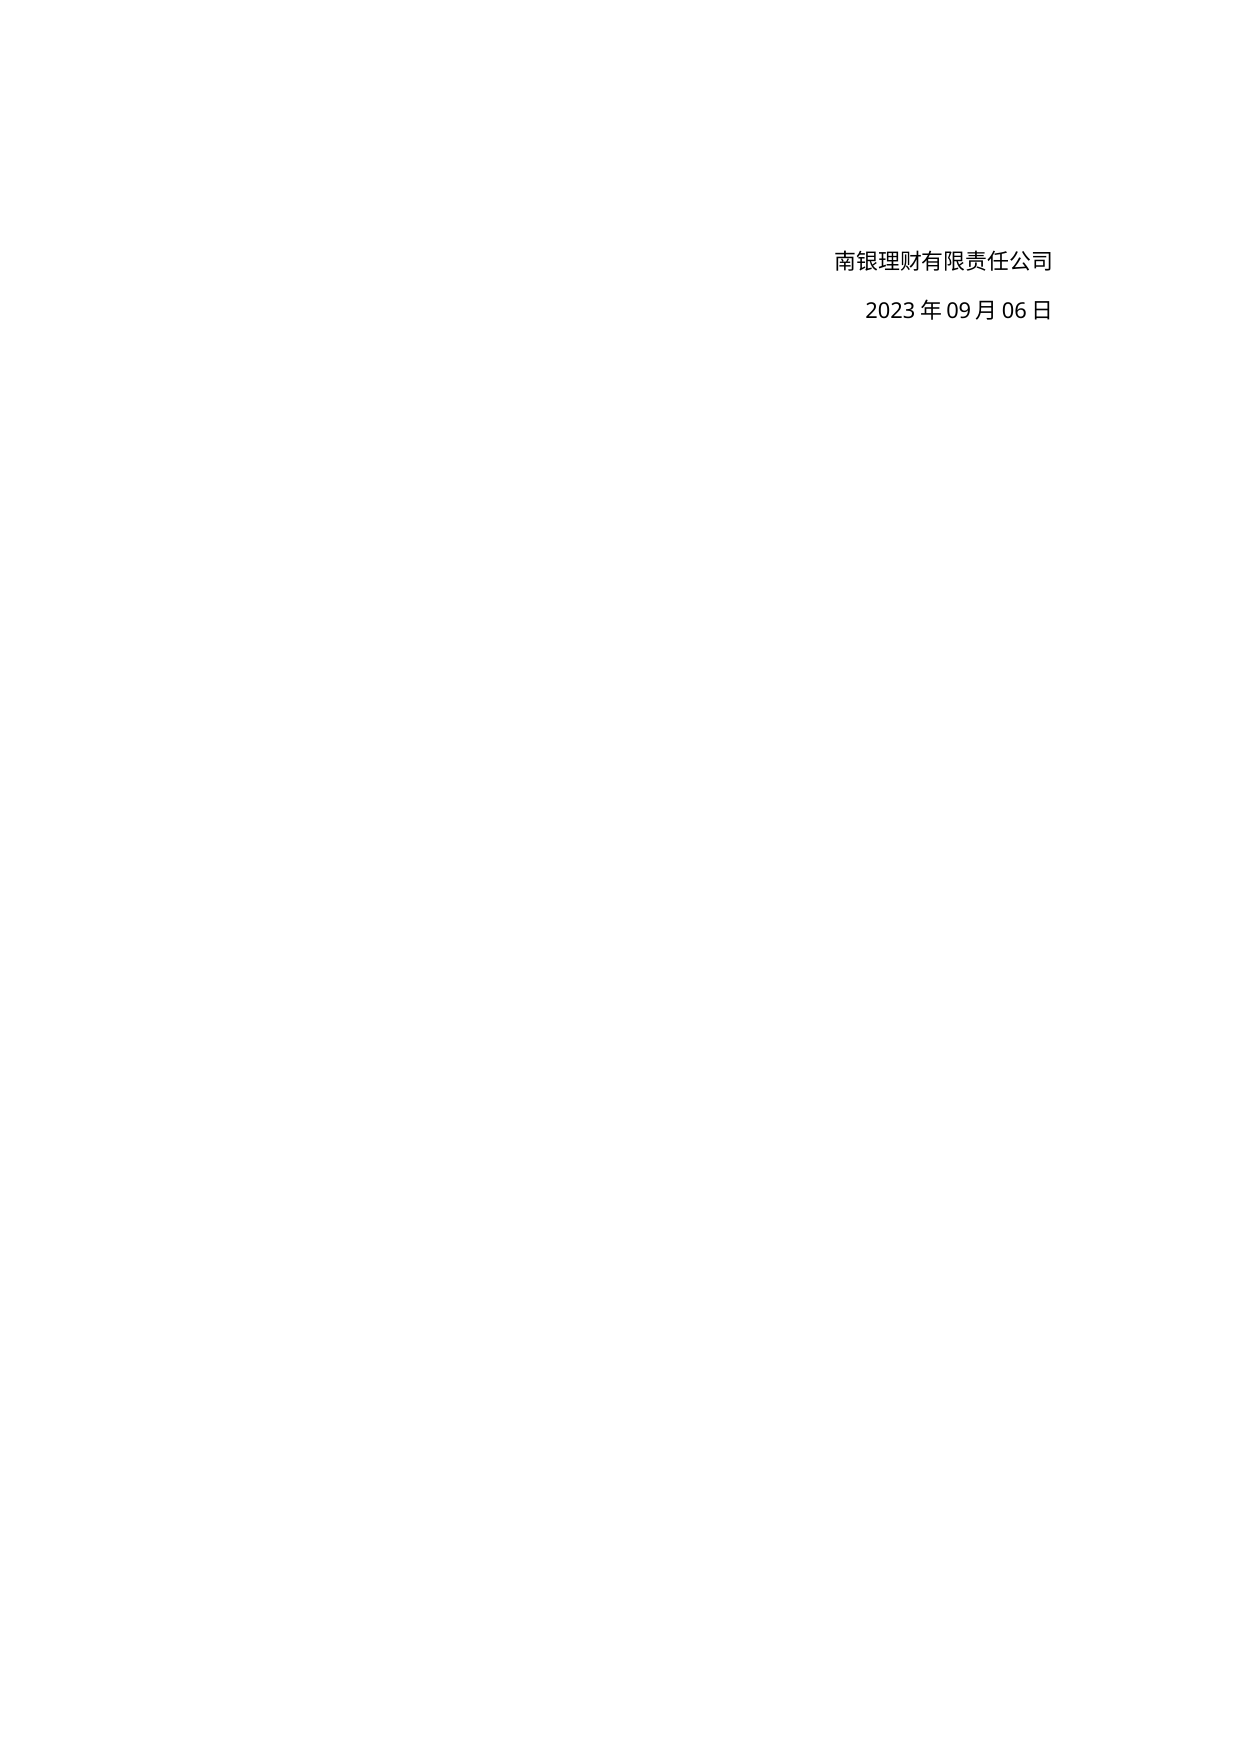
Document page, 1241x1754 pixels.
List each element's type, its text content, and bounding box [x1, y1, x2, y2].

text 南银理财有限责任公司 [187, 244, 1053, 276]
text 2023年09月06日 [187, 292, 1053, 325]
